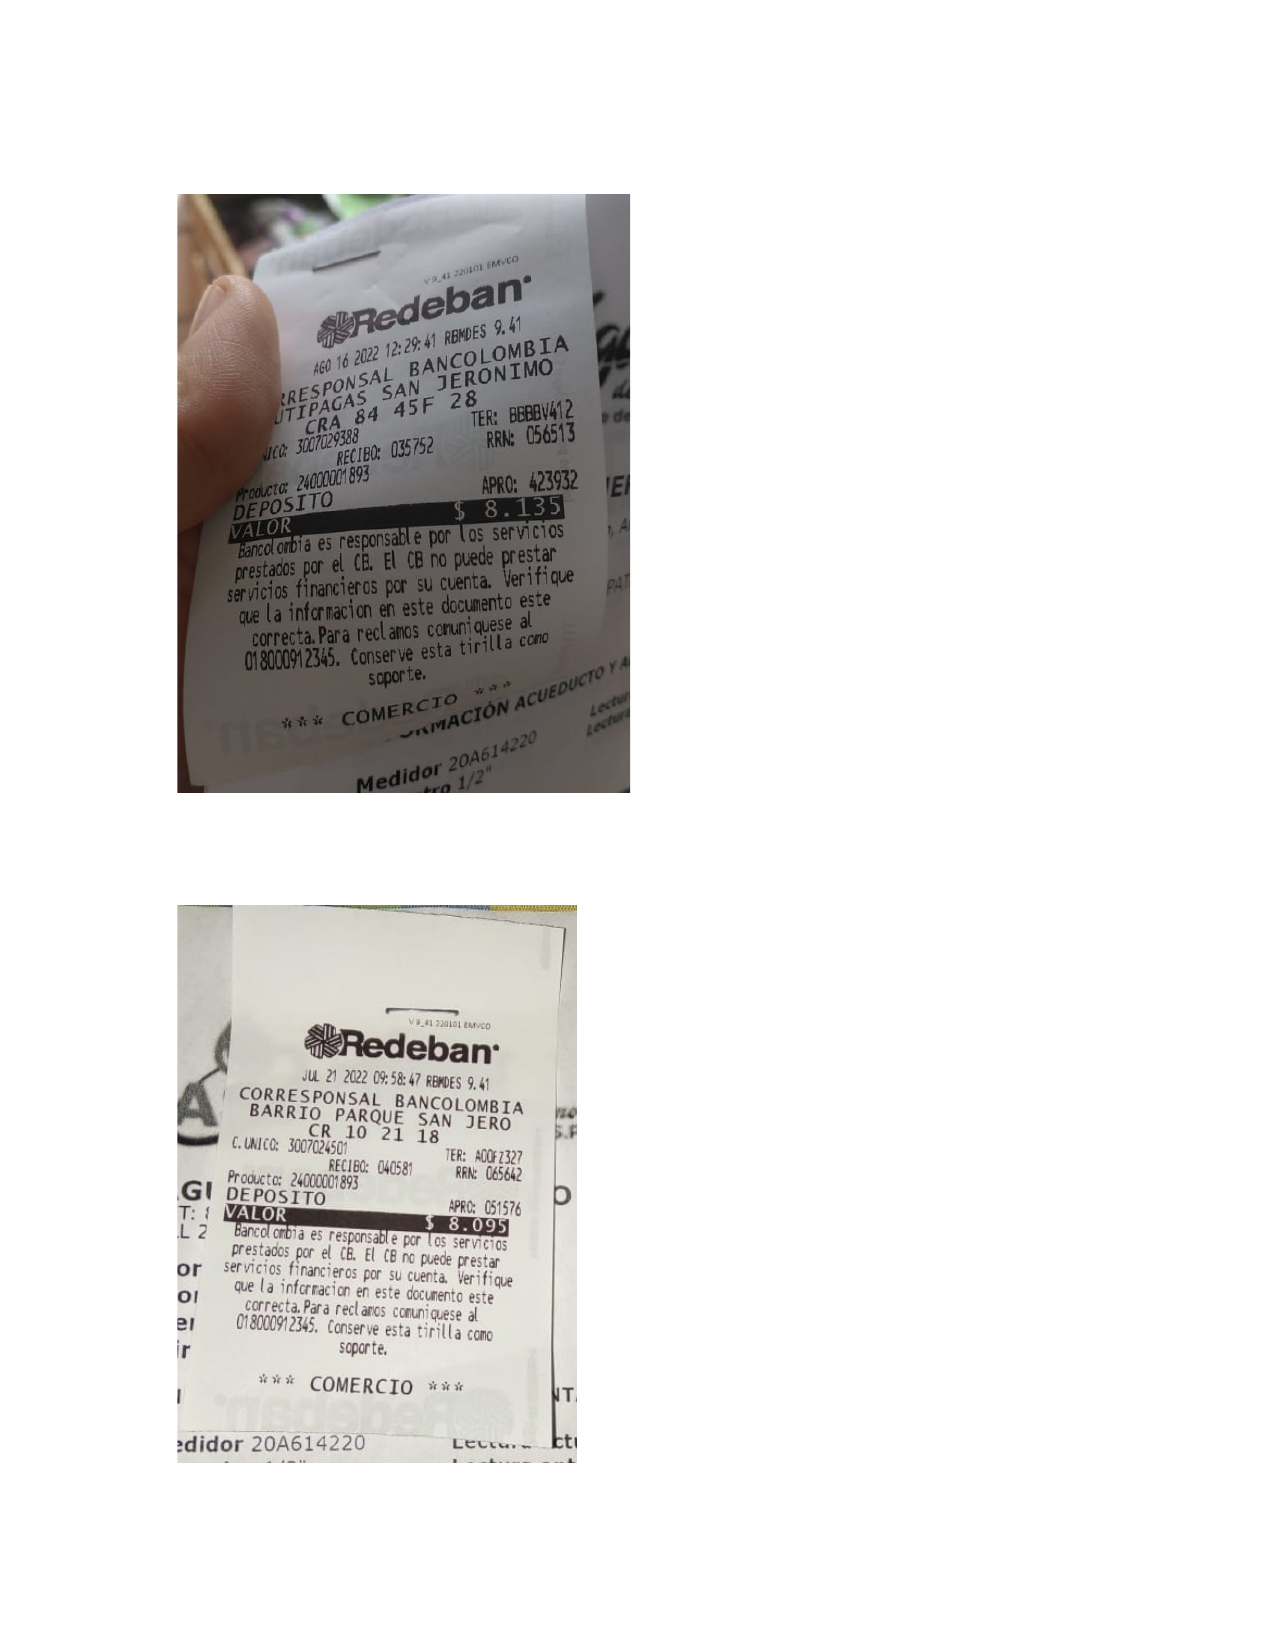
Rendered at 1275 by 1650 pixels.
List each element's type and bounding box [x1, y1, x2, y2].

picture [177, 194, 631, 793]
picture [177, 905, 577, 1463]
